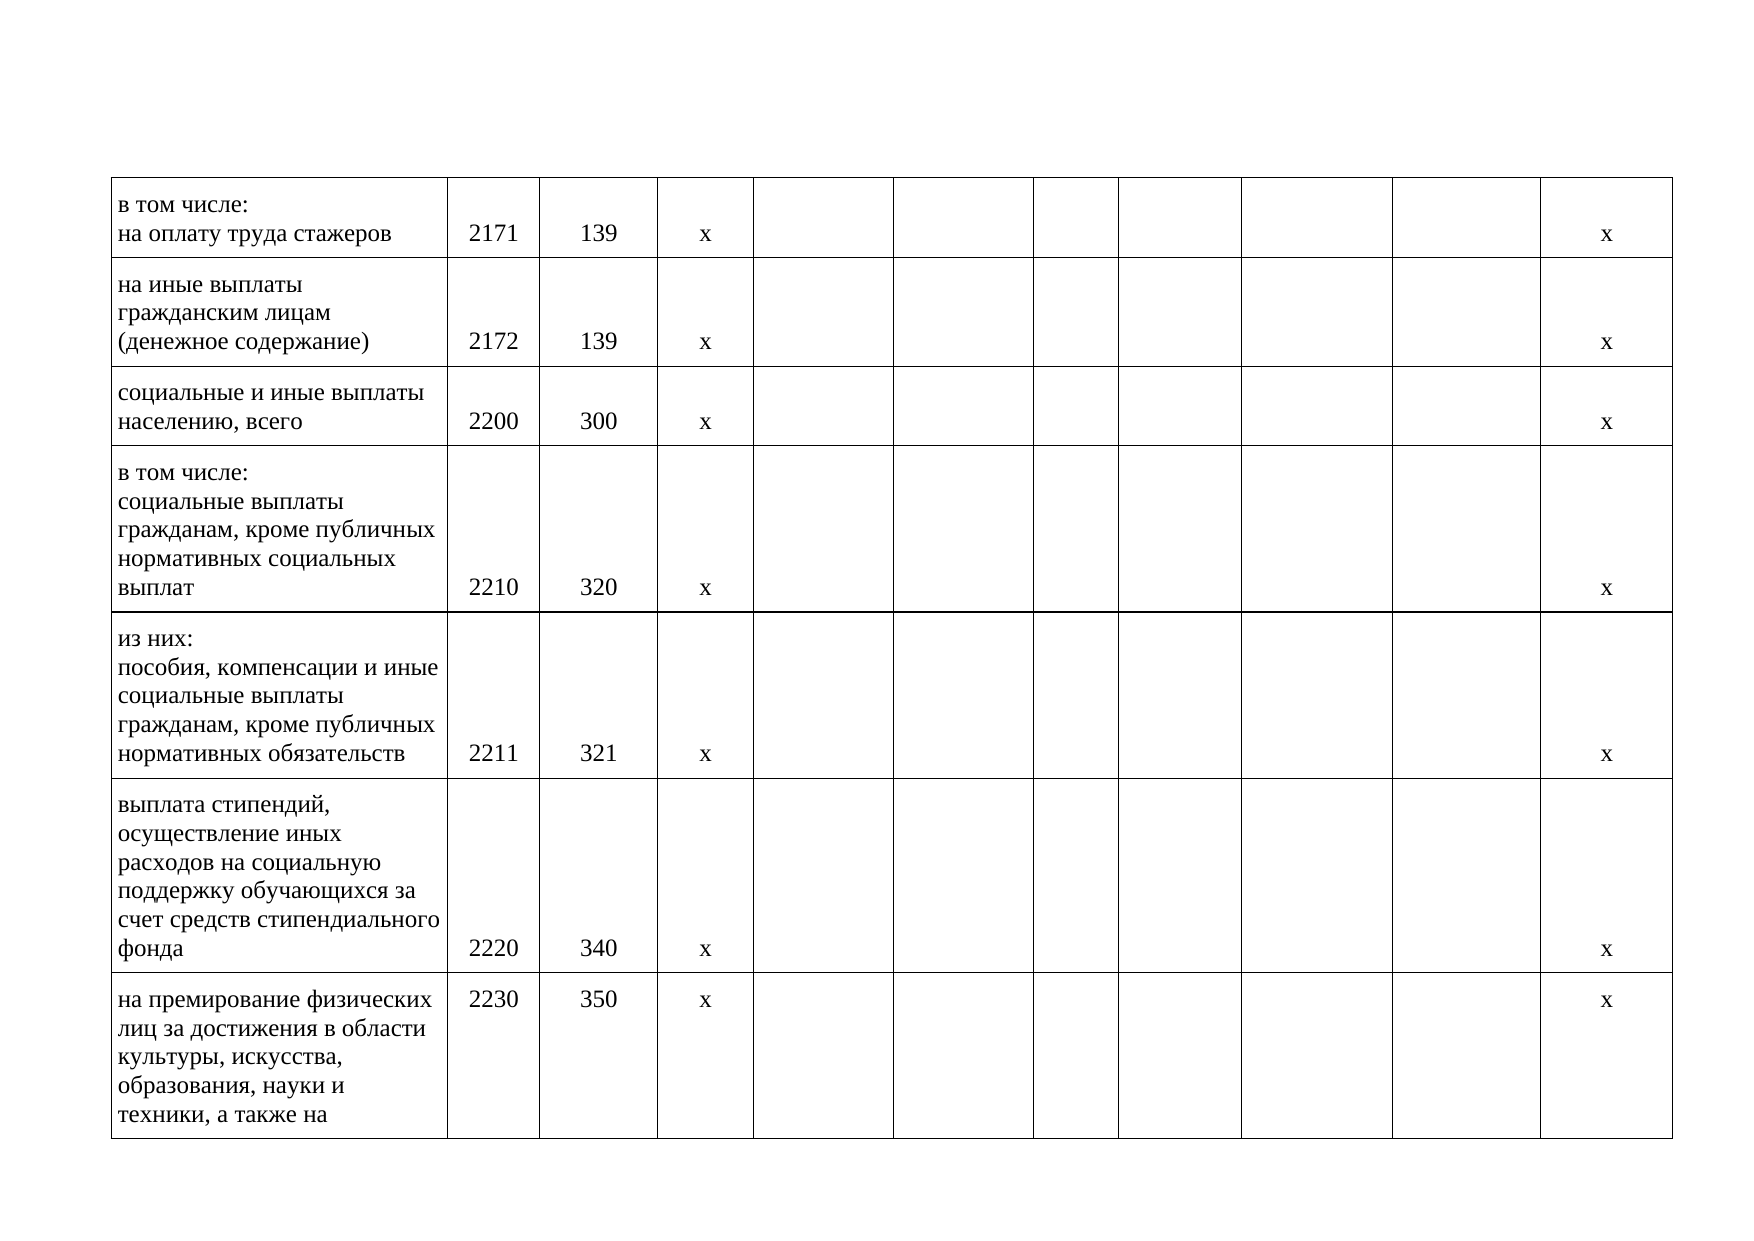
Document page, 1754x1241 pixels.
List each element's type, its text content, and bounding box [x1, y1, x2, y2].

table_cell [1393, 446, 1540, 611]
table_cell [754, 446, 893, 611]
table_cell [1034, 178, 1118, 257]
table_cell [1393, 178, 1540, 257]
table_cell 2230 [448, 973, 539, 1138]
table_cell [1242, 973, 1392, 1138]
table_cell 139 [540, 258, 657, 366]
table_cell х [658, 779, 753, 972]
table_cell [1242, 258, 1392, 366]
table_cell 320 [540, 446, 657, 611]
table_cell х [658, 973, 753, 1138]
table_cell [754, 973, 893, 1138]
table_cell [894, 973, 1033, 1138]
table_cell [1393, 779, 1540, 972]
table_cell [1034, 258, 1118, 366]
table_cell [754, 779, 893, 972]
table_cell [894, 367, 1033, 445]
table_cell х [1541, 973, 1672, 1138]
table_cell 321 [540, 613, 657, 777]
table_cell х [658, 613, 753, 777]
table_cell [1119, 779, 1241, 972]
table_cell 2200 [448, 367, 539, 445]
table_cell в том числе: социальные выплаты гражданам, кроме публичных нормативных социальных выплат [112, 446, 447, 611]
table_cell на иные выплаты гражданским лицам (денежное содержание) [112, 258, 447, 366]
table_cell [754, 367, 893, 445]
table_cell [1393, 613, 1540, 777]
table_cell х [658, 258, 753, 366]
table_cell социальные и иные выплаты населению, всего [112, 367, 447, 445]
table_cell [894, 779, 1033, 972]
table_cell в том числе: на оплату труда стажеров [112, 178, 447, 257]
table_cell [1119, 446, 1241, 611]
table_cell х [1541, 258, 1672, 366]
table_cell [894, 446, 1033, 611]
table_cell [112, 973, 447, 1138]
table_cell [1034, 613, 1118, 777]
table_cell из них: пособия, компенсации и иные социальные выплаты гражданам, кроме публичных нормативных обязательств [112, 613, 447, 777]
table_cell 2172 [448, 258, 539, 366]
table_cell [1242, 613, 1392, 777]
table_cell [1034, 446, 1118, 611]
table_cell [894, 258, 1033, 366]
table_cell [894, 178, 1033, 257]
table_cell [1119, 258, 1241, 366]
table_cell [1119, 178, 1241, 257]
table_cell 2220 [448, 779, 539, 972]
table_cell х [658, 446, 753, 611]
table_cell 350 [540, 973, 657, 1138]
table_cell 2171 [448, 178, 539, 257]
table_cell [1242, 178, 1392, 257]
table_cell [1034, 779, 1118, 972]
table_cell [1393, 973, 1540, 1138]
table_cell х [658, 367, 753, 445]
table_cell [1393, 258, 1540, 366]
table_cell [1119, 973, 1241, 1138]
table_cell [754, 258, 893, 366]
table_cell выплата стипендий, осуществление иных расходов на социальную поддержку обучающихся за счет средств стипендиального фонда [112, 779, 447, 972]
table_cell 139 [540, 178, 657, 257]
table_cell х [1541, 613, 1672, 777]
table_cell [1119, 367, 1241, 445]
table_cell х [658, 178, 753, 257]
table_cell [1242, 367, 1392, 445]
table_cell [754, 178, 893, 257]
table_cell 340 [540, 779, 657, 972]
table_cell [1119, 613, 1241, 777]
table_cell 2210 [448, 446, 539, 611]
table_cell 2211 [448, 613, 539, 777]
table_cell [1034, 973, 1118, 1138]
table_cell [1034, 367, 1118, 445]
table_cell х [1541, 178, 1672, 257]
table_cell [1242, 779, 1392, 972]
table_cell [1393, 367, 1540, 445]
table_cell [1242, 446, 1392, 611]
table_cell х [1541, 446, 1672, 611]
table_cell [754, 613, 893, 777]
table_cell х [1541, 779, 1672, 972]
table_cell 300 [540, 367, 657, 445]
table_cell [894, 613, 1033, 777]
table_cell х [1541, 367, 1672, 445]
